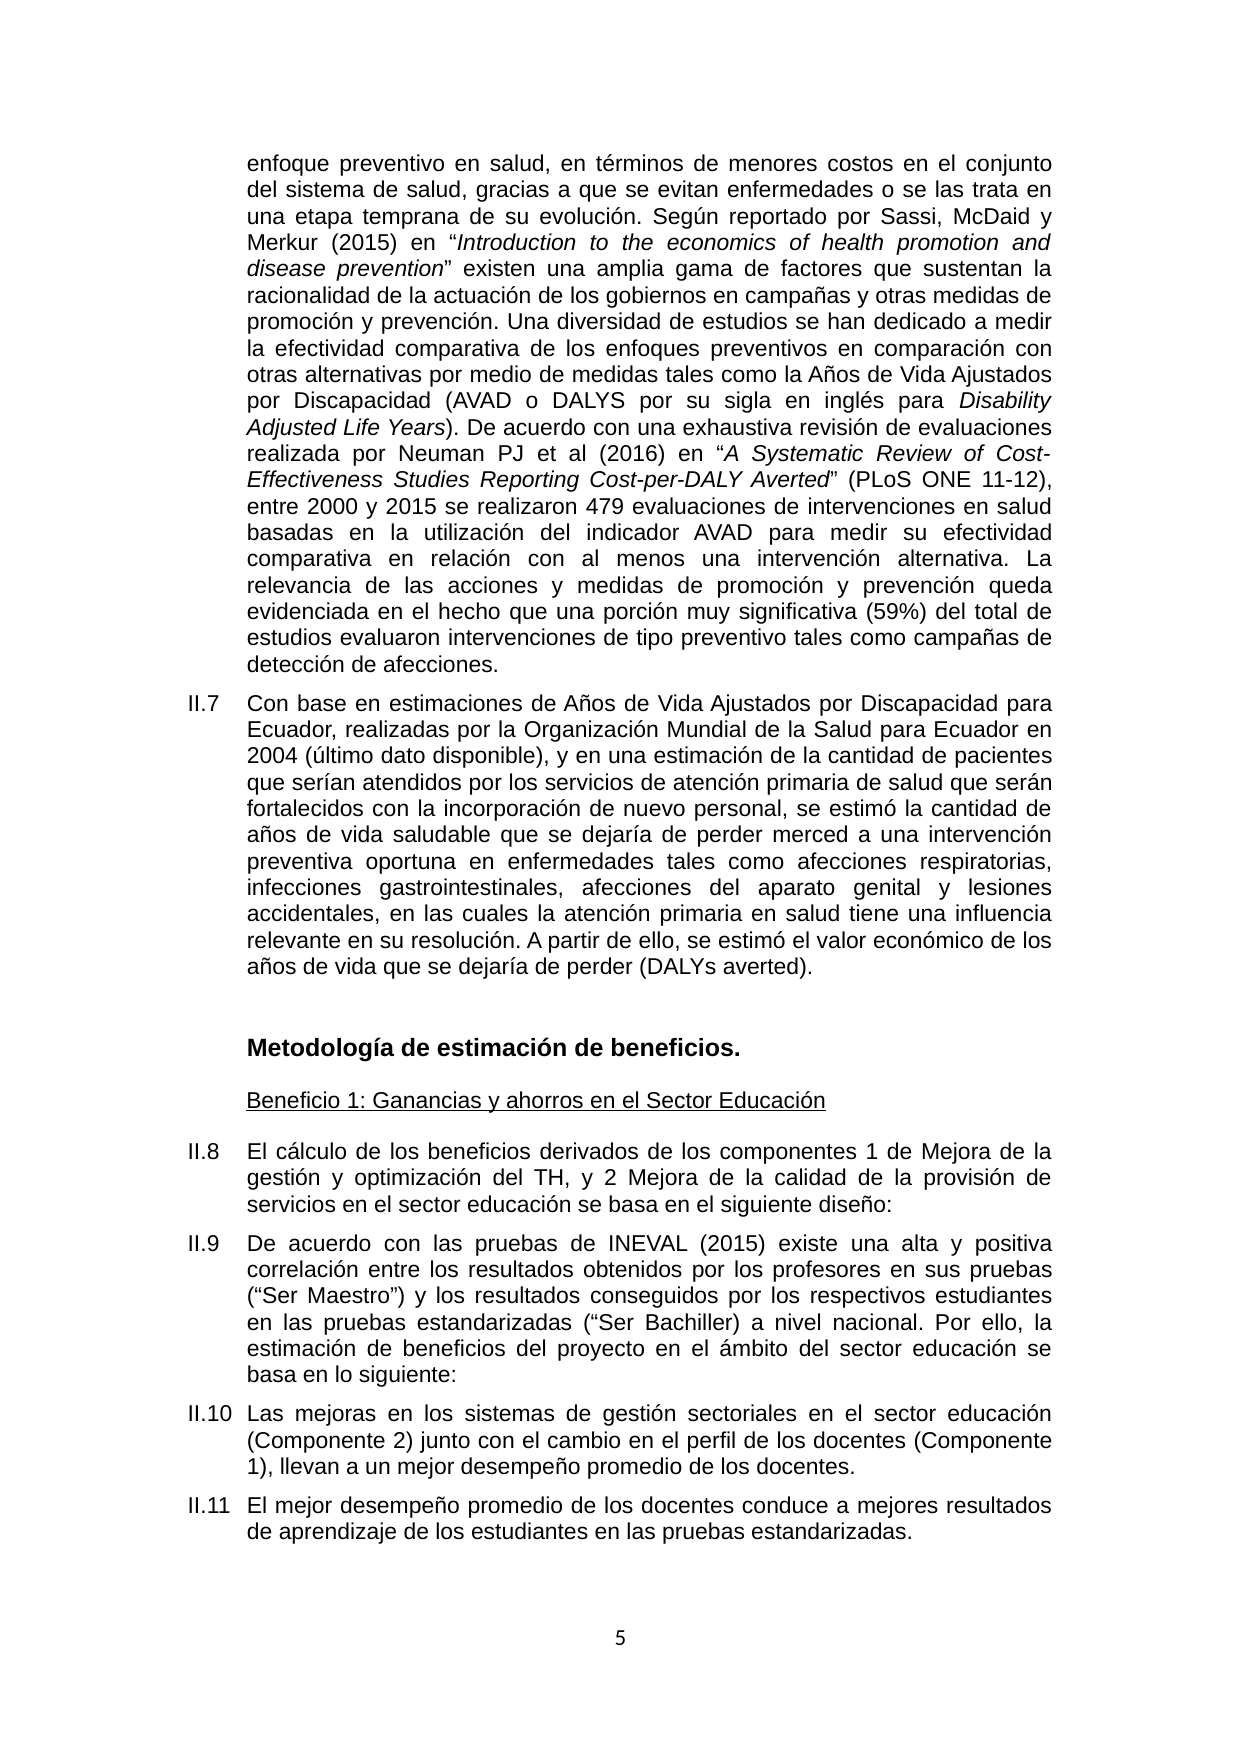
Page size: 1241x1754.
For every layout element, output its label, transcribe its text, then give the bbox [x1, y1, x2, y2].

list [187, 150, 1053, 677]
list De acuerdo con las pruebas de INEVAL (2015) existe una alta y positiva correlación entre los resultados obtenidos por los profesores en sus pruebas (“Ser Maestro”) y los resultados conseguidos por los respectivos estudiantes en las pruebas estandarizadas (“Ser Bachiller) a nivel nacional. Por ello, la estimación de beneficios del proyecto en el ámbito del sector educación se basa en lo siguiente: [187, 1229, 1053, 1388]
list El mejor desempeño promedio de los docentes conduce a mejores resultados de aprendizaje de los estudiantes en las pruebas estandarizadas. [187, 1492, 1053, 1544]
list Con base en estimaciones de Años de Vida Ajustados por Discapacidad para Ecuador, realizadas por la Organización Mundial de la Salud para Ecuador en 2004 (último dato disponible), y en una estimación de la cantidad de pacientes que serían atendidos por los servicios de atención primaria de salud que serán fortalecidos con la incorporación de nuevo personal, se estimó la cantidad de años de vida saludable que se dejaría de perder merced a una intervención preventiva oportuna en enfermedades tales como afecciones respiratorias, infecciones gastrointestinales, afecciones del aparato genital y lesiones accidentales, en las cuales la atención primaria en salud tiene una influencia relevante en su resolución. A partir de ello, se estimó el valor económico de los años de vida que se dejaría de perder (DALYs averted). [187, 689, 1053, 979]
text Beneficio 1: Ganancias y ahorros en el Sector Educación [246, 1087, 1053, 1113]
list El cálculo de los beneficios derivados de los componentes 1 de Mejora de la gestión y optimización del TH, y 2 Mejora de la calidad de la provisión de servicios en el sector educación se basa en el siguiente diseño: [187, 1138, 1053, 1217]
list Las mejoras en los sistemas de gestión sectoriales en el sector educación (Componente 2) junto con el cambio en el perfil de los docentes (Componente 1), llevan a un mejor desempeño promedio de los docentes. [187, 1400, 1053, 1479]
list Metodología de estimación de beneficios. [247, 1033, 1053, 1062]
